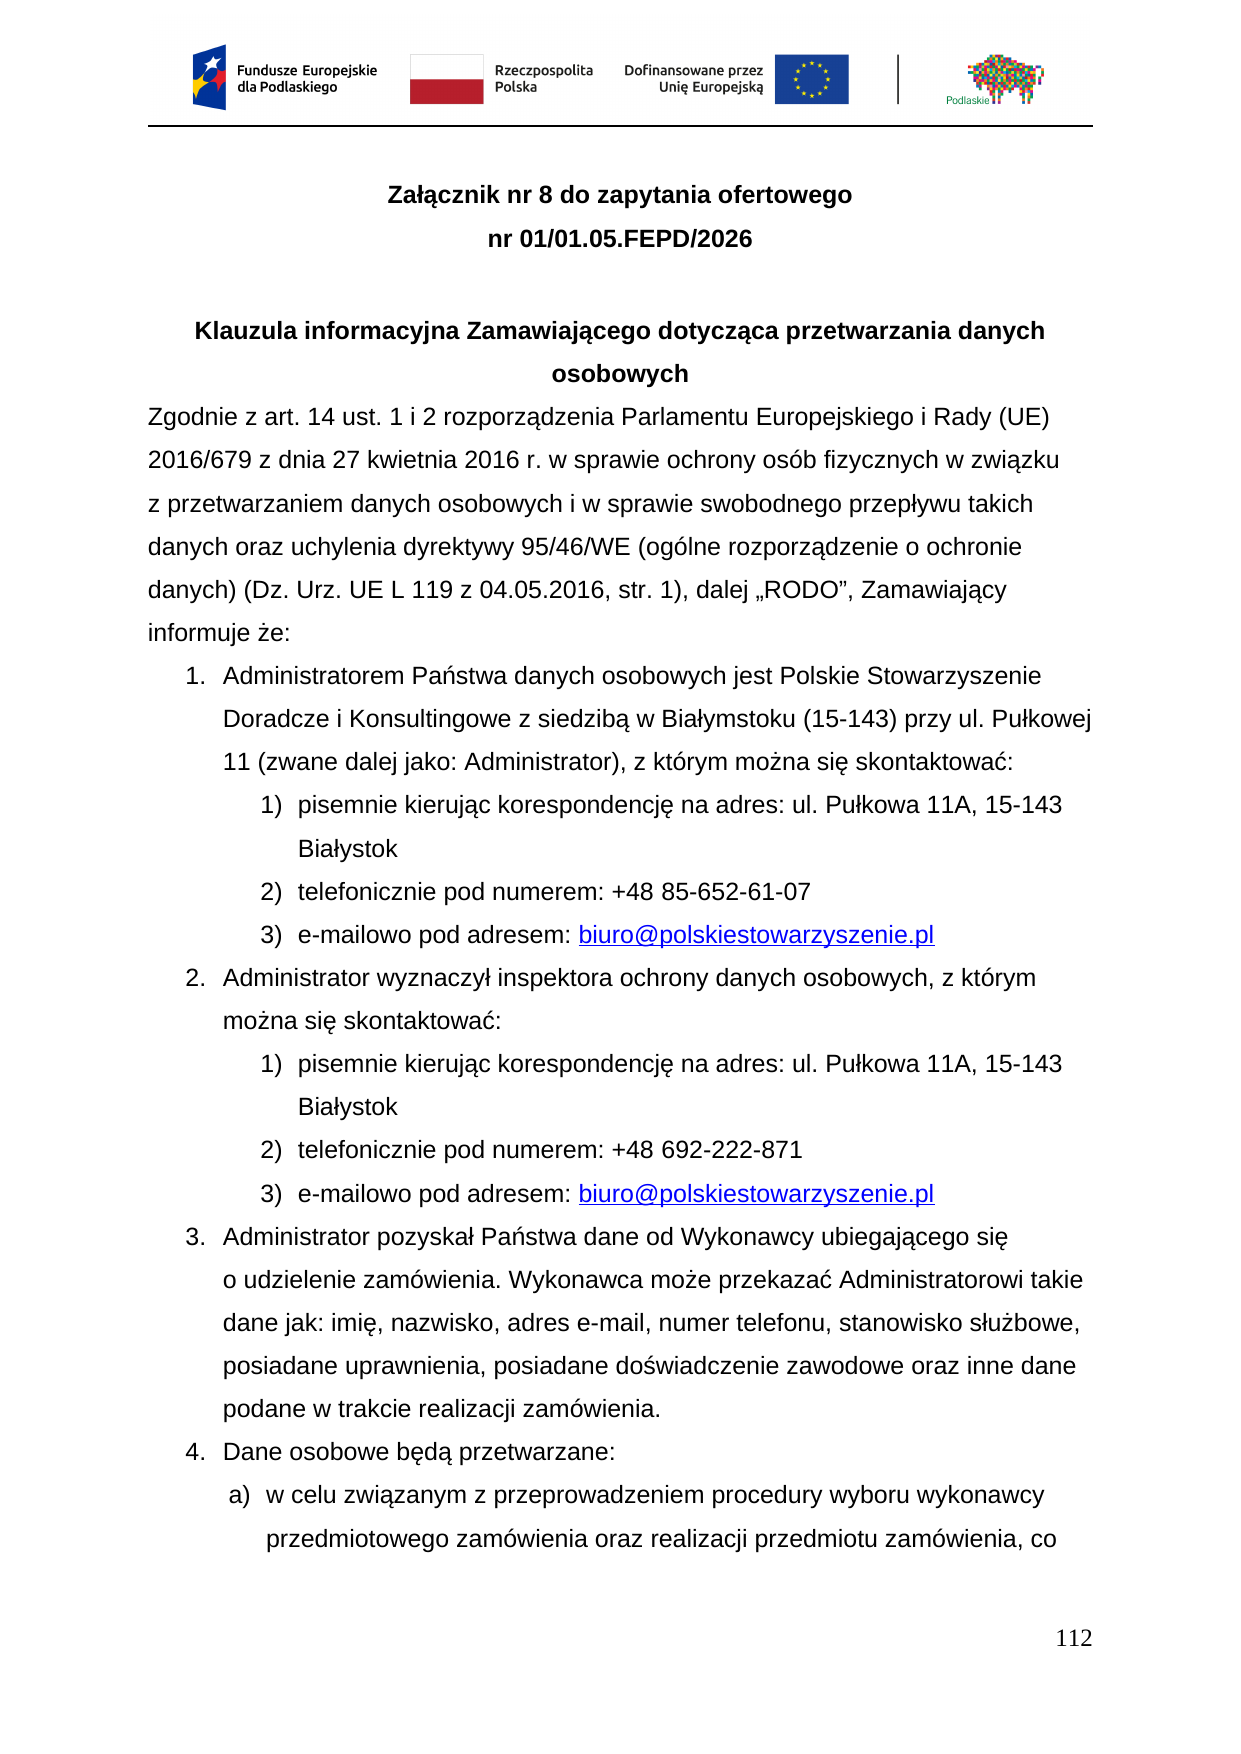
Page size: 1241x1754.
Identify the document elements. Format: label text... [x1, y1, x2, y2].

list Administrator wyznaczył inspektora ochrony danych osobowych, z którym można się skontaktować: [185, 963, 1093, 1035]
picture [150, 14, 1090, 124]
list pisemnie kierując korespondencję na adres: ul. Pułkowa 11A, 15-143 Białystok [260, 1049, 1093, 1121]
subtitle Załącznik nr 8 do zapytania ofertowego nr 01/01.05.FEPD/2026 [148, 181, 1093, 252]
list e-mailowo pod adresem: biuro@polskiestowarzyszenie.pl [260, 1179, 1093, 1207]
list telefonicznie pod numerem: +48 692-222-871 [260, 1136, 1093, 1164]
list pisemnie kierując korespondencję na adres: ul. Pułkowa 11A, 15-143 Białystok [260, 791, 1093, 862]
text Klauzula informacyjna Zamawiającego dotycząca przetwarzania danych osobowych [148, 316, 1093, 388]
list e-mailowo pod adresem: biuro@polskiestowarzyszenie.pl [260, 920, 1093, 949]
list telefonicznie pod numerem: +48 85-652-61-07 [260, 877, 1093, 906]
list Administratorem Państwa danych osobowych jest Polskie Stowarzyszenie Doradcze i Konsultingowe z siedzibą w Białymstoku (15-143) przy ul. Pułkowej 11 (zwane dalej jako: Administrator), z którym można się skontaktować: [185, 661, 1093, 776]
text Zgodnie z art. 14 ust. 1 i 2 rozporządzenia Parlamentu Europejskiego i Rady (UE) 2016/679 z dnia 27 kwietnia 2016 r. w sprawie ochrony osób fizycznych w związku z przetwarzaniem danych osobowych i w sprawie swobodnego przepływu takich danych oraz uchylenia dyrektywy 95/46/WE (ogólne rozporządzenie o ochronie danych) (Dz. Urz. UE L 119 z 04.05.2016, str. 1), dalej „RODO”, Zamawiający informuje że: [148, 402, 1093, 647]
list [228, 1481, 1093, 1552]
list Administrator pozyskał Państwa dane od Wykonawcy ubiegającego się o udzielenie zamówienia. Wykonawca może przekazać Administratorowi takie dane jak: imię, nazwisko, adres e-mail, numer telefonu, stanowisko służbowe, posiadane uprawnienia, posiadane doświadczenie zawodowe oraz inne dane podane w trakcie realizacji zamówienia. [185, 1222, 1093, 1423]
list Dane osobowe będą przetwarzane: [185, 1437, 1093, 1466]
